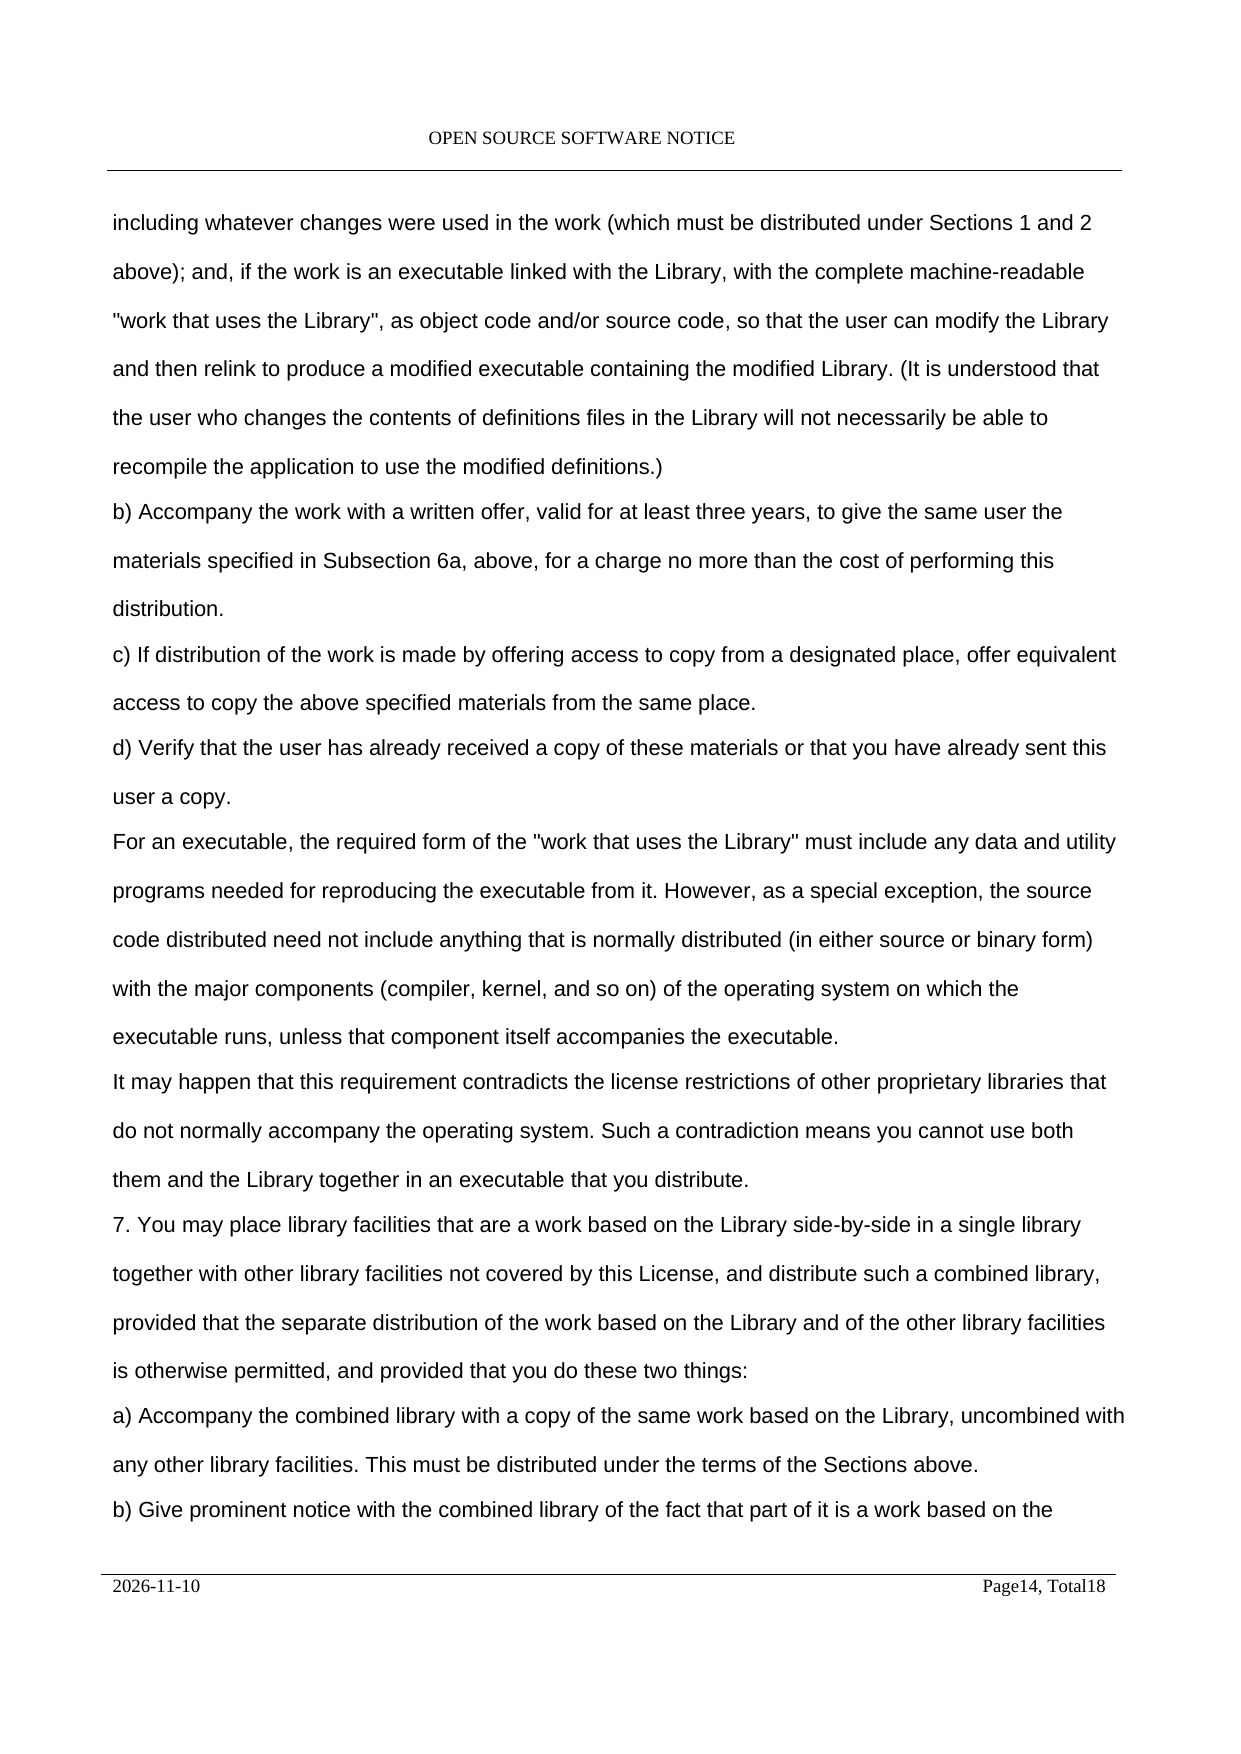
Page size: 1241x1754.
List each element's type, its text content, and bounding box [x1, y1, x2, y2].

text d) Verify that the user has already received a copy of these materials or that you have already sent this user a copy. [112, 732, 1128, 813]
text a) Accompany the combined library with a copy of the same work based on the Library, uncombined with any other library facilities. This must be distributed under the terms of the Sections above. [112, 1399, 1128, 1481]
text It may happen that this requirement contradicts the license restrictions of other proprietary libraries that do not normally accompany the operating system. Such a contradiction means you cannot use both them and the Library together in an executable that you distribute. [112, 1066, 1128, 1196]
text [112, 1493, 1128, 1526]
text b) Accompany the work with a written offer, valid for at least three years, to give the same user the materials specified in Subsection 6a, above, for a charge no more than the cost of performing this distribution. [112, 495, 1128, 625]
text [112, 206, 1128, 483]
text 7. You may place library facilities that are a work based on the Library side-by-side in a single library together with other library facilities not covered by this License, and distribute such a combined library, provided that the separate distribution of the work based on the Library and of the other library facilities is otherwise permitted, and provided that you do these two things: [112, 1208, 1128, 1387]
text c) If distribution of the work is made by offering access to copy from a designated place, offer equivalent access to copy the above specified materials from the same place. [112, 638, 1128, 719]
text For an executable, the required form of the "work that uses the Library" must include any data and utility programs needed for reproducing the executable from it. However, as a special exception, the source code distributed need not include anything that is normally distributed (in either source or binary form) with the major components (compiler, kernel, and so on) of the operating system on which the executable runs, unless that component itself accompanies the executable. [112, 826, 1128, 1053]
